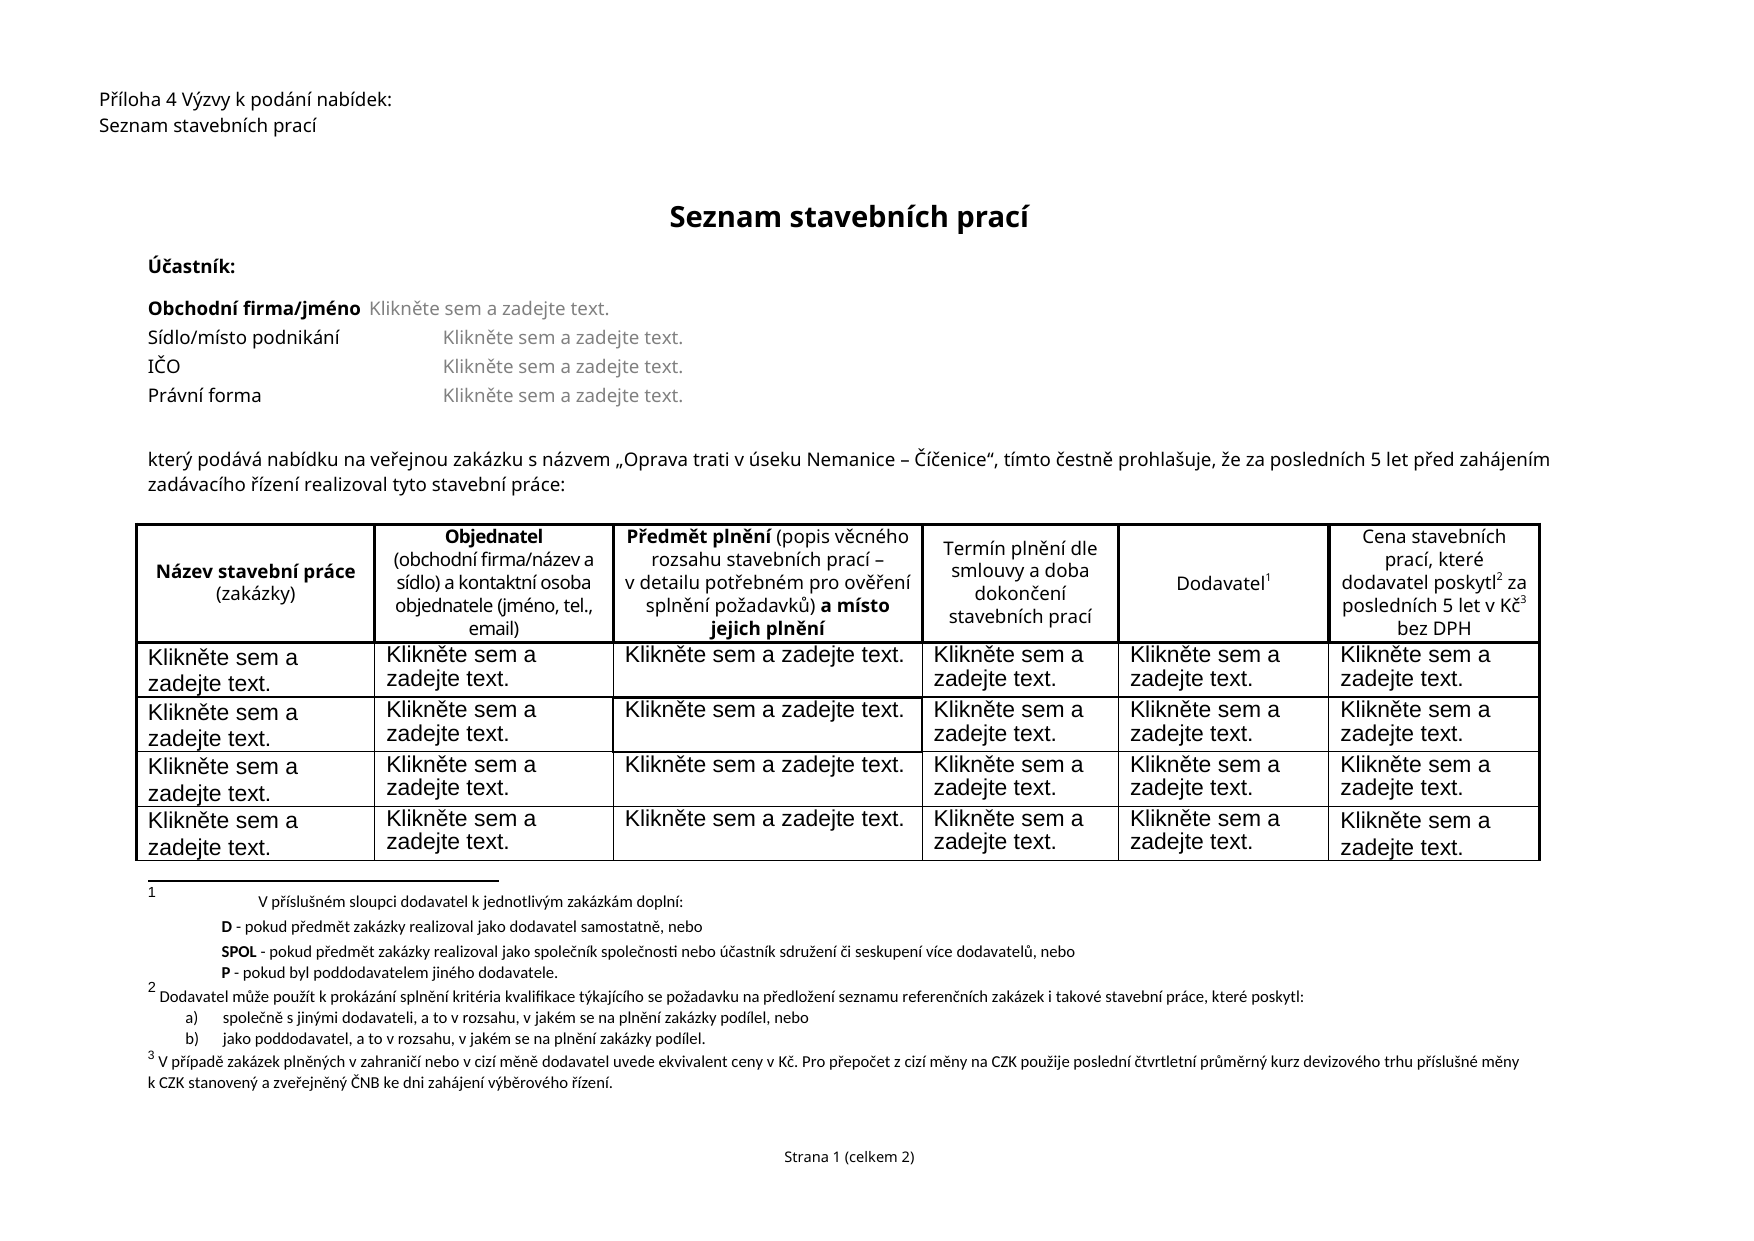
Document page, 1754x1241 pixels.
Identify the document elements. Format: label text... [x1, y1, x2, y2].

text který podává nabídku na veřejnou zakázku s názvem „“, tímto čestně prohlašuje, že za posledních 5 let před zahájením zadávacího řízení realizoval tyto stavební práce: [148, 446, 1551, 497]
table_header Cena stavebních prací, které dodavatel poskytl za posledních 5 let v Kč bez DPH [1331, 526, 1538, 641]
text Právní forma [148, 379, 1551, 408]
table_header Termín plnění dle smlouvy a doba dokončení stavebních prací [924, 526, 1117, 641]
title Seznam stavebních prací [148, 196, 1551, 236]
table_header Předmět plnění (popis věcného rozsahu stavebních prací – v detailu potřebném pro ověření splnění požadavků) a místo jejich plnění [615, 526, 921, 641]
table_header Objednatel (obchodní firma/název a sídlo) a kontaktní osoba objednatele (jméno, tel., email) [376, 526, 612, 641]
text Obchodní firma/jméno [148, 292, 1551, 321]
table_header Název stavební práce (zakázky) [138, 526, 373, 641]
text Účastník: [148, 249, 1551, 279]
text IČO [148, 350, 1551, 379]
table_header Dodavatel [1120, 526, 1327, 641]
text Sídlo/místo podnikání [148, 321, 1551, 350]
